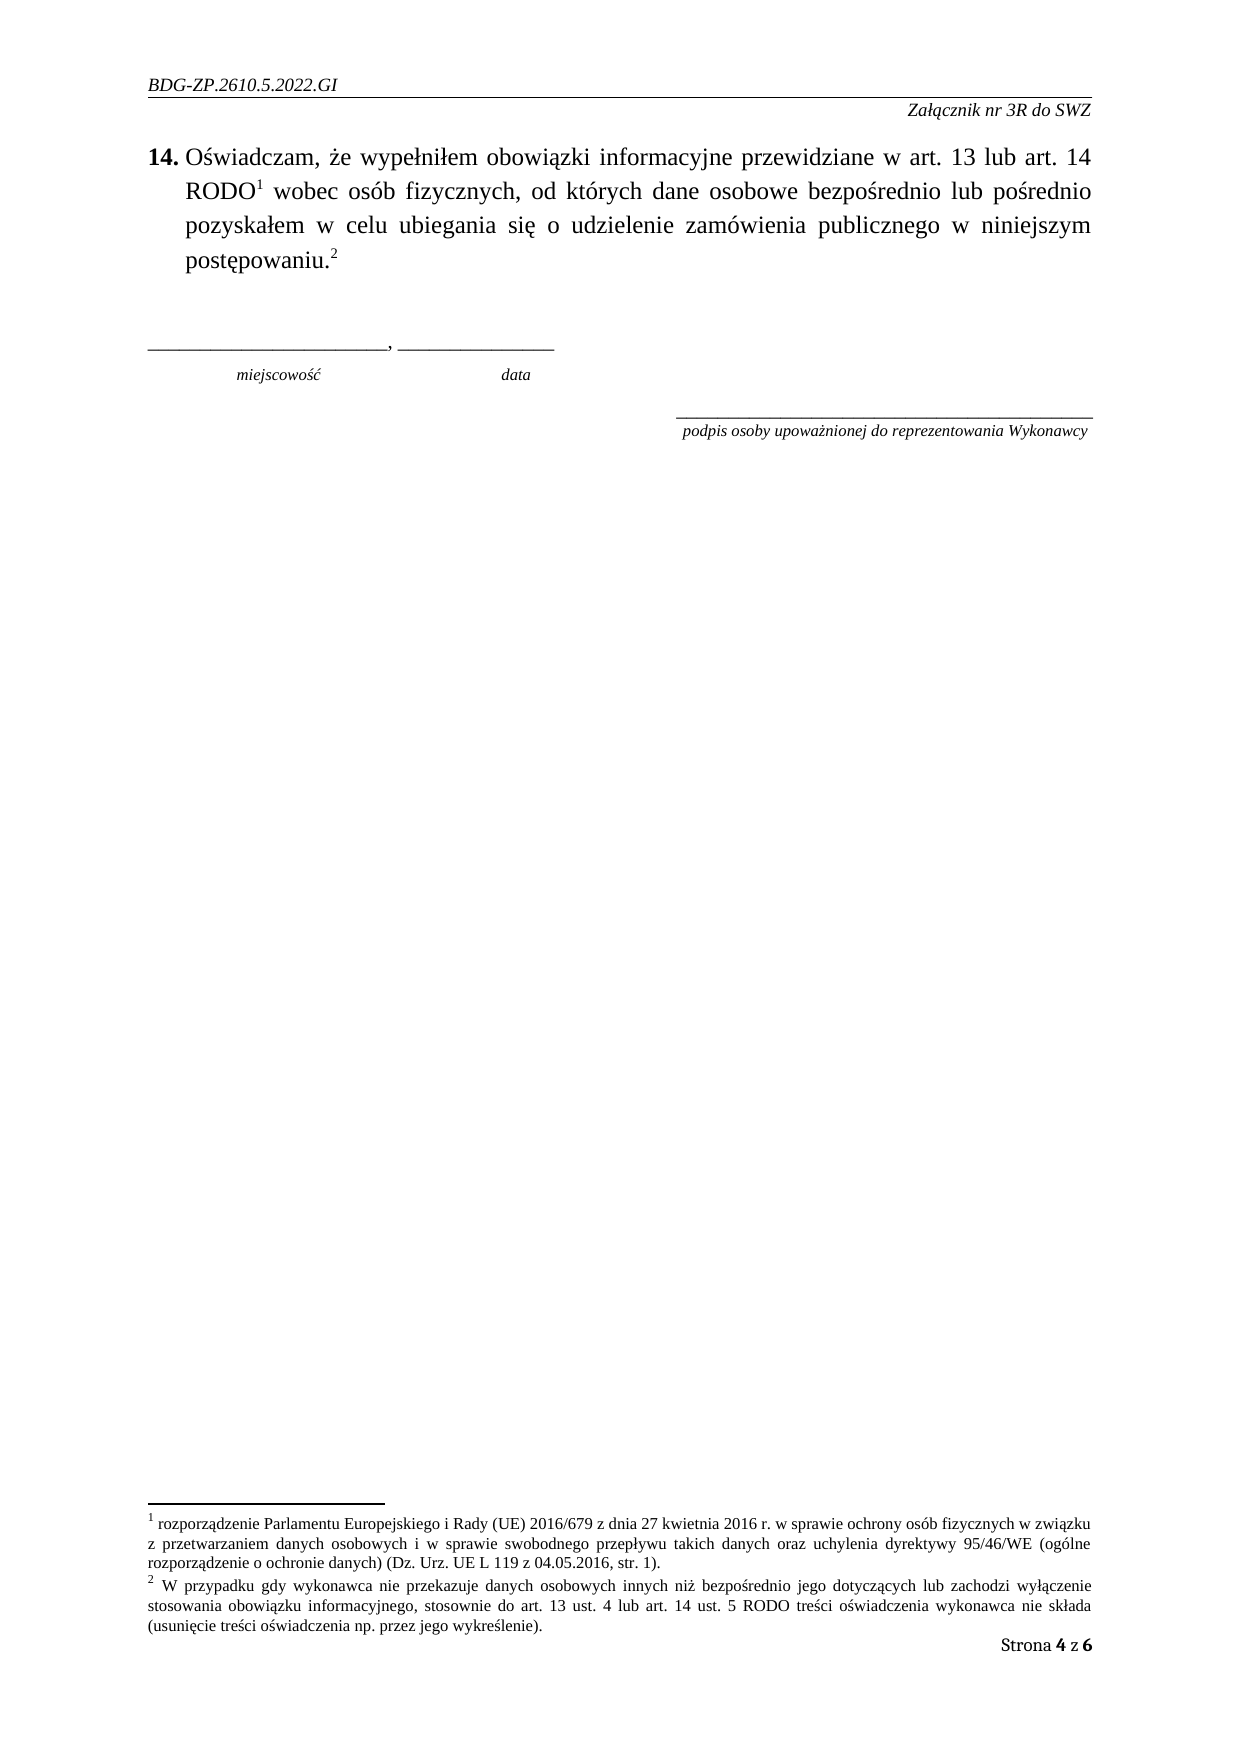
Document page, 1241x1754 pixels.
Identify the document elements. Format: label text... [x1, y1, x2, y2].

list Oświadczam, że wypełniłem obowiązki informacyjne przewidziane w art. 13 lub art. 14 RODO wobec osób fizycznych, od których dane osobowe bezpośrednio lub pośrednio pozyskałem w celu ubiegania się o udzielenie zamówienia publicznego w niniejszym postępowaniu. [148, 142, 1092, 274]
text miejscowość data [148, 365, 1092, 384]
text _______________________, _______________ [148, 329, 1092, 353]
text ________________________________________ [148, 397, 1092, 421]
text podpis osoby upoważnionej do reprezentowania Wykonawcy [679, 421, 1092, 440]
